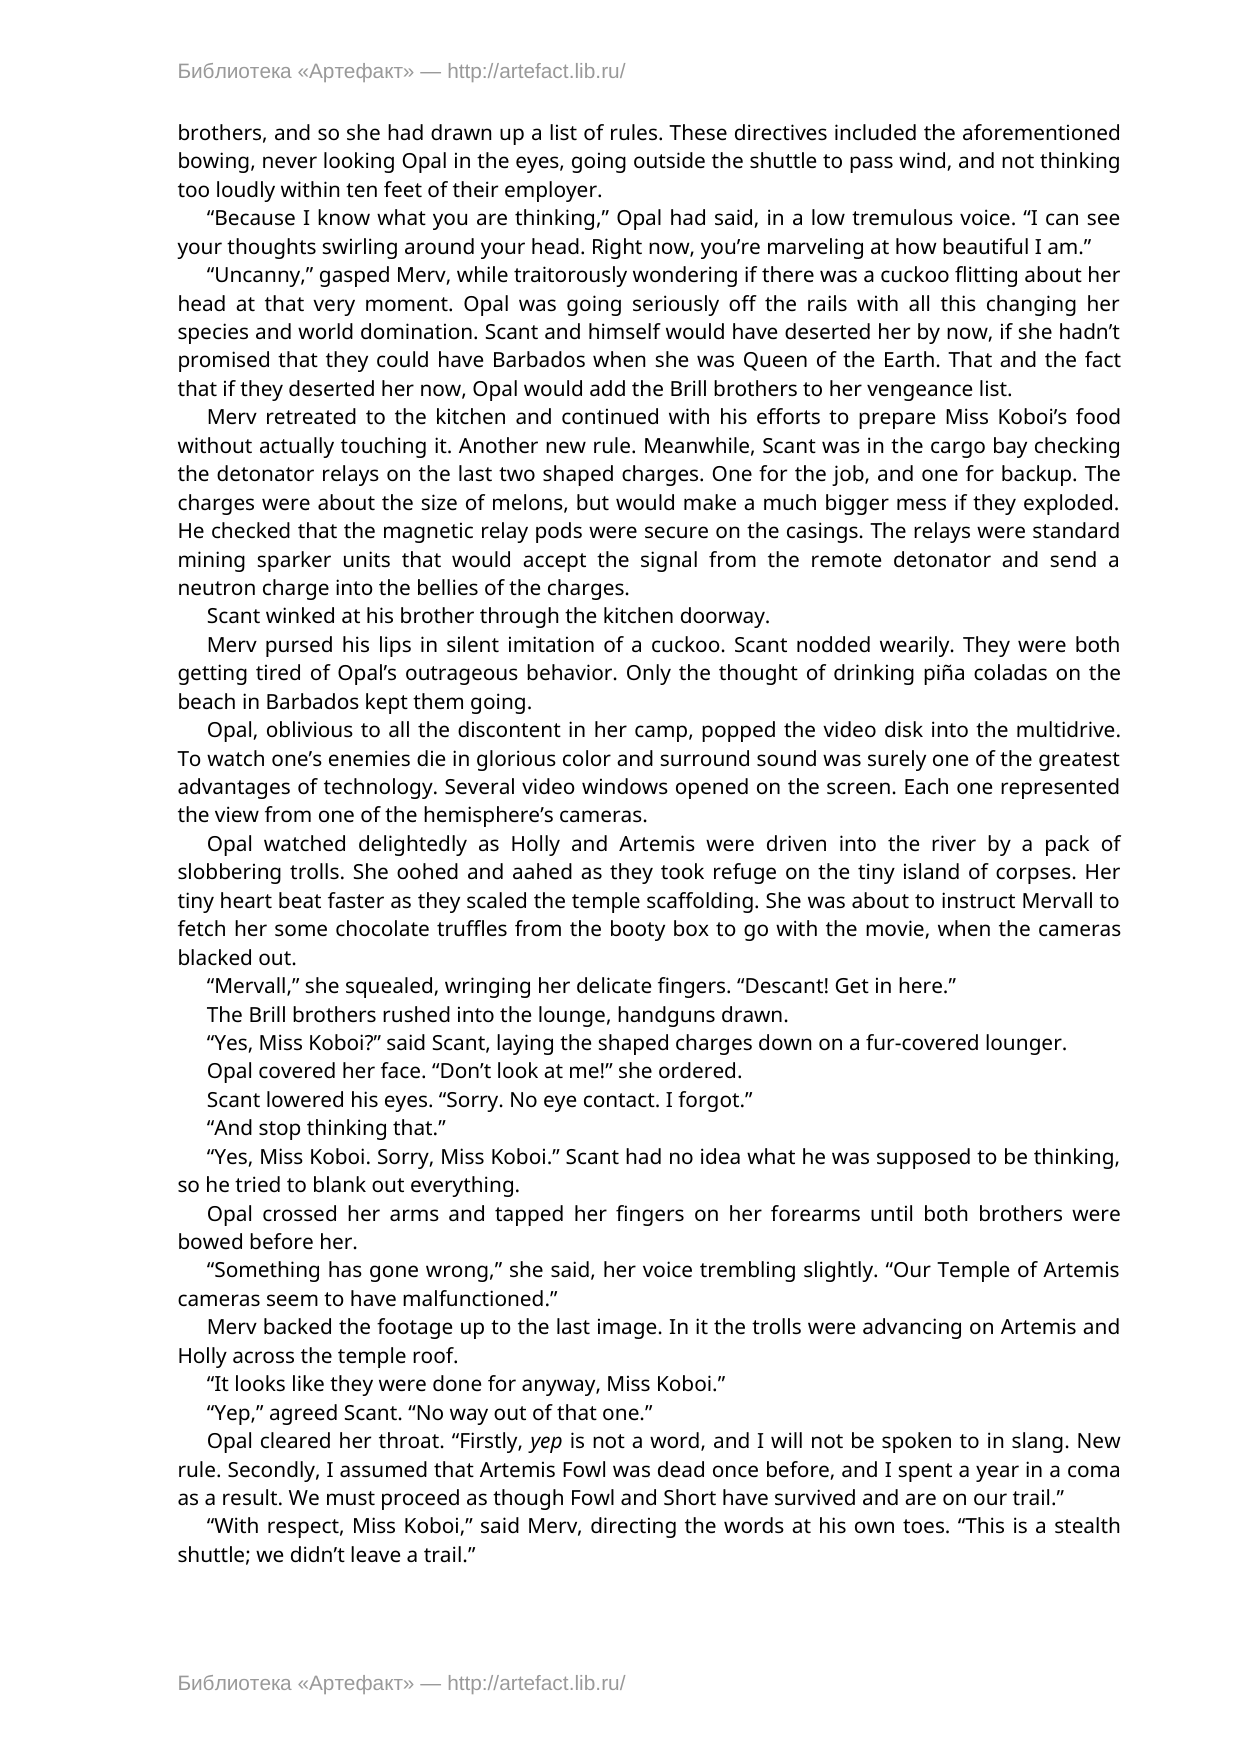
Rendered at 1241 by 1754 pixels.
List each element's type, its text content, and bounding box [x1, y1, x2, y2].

text Opal, oblivious to all the discontent in her camp, popped the video disk into the multidrive. To watch one’s enemies die in glorious color and surround sound was surely one of the greatest advantages of technology. Several video windows opened on the screen. Each one represented the view from one of the hemisphere’s cameras. [177, 715, 1122, 829]
text Scant lowered his eyes. “Sorry. No eye contact. I forgot.” [177, 1085, 1122, 1113]
text Opal crossed her arms and tapped her fingers on her forearms until both brothers were bowed before her. [177, 1199, 1122, 1256]
text Opal covered her face. “Don’t look at me!” she ordered. [177, 1057, 1122, 1085]
text Opal cleared her throat. “Firstly, yep is not a word, and I will not be spoken to in slang. New rule. Secondly, I assumed that Artemis Fowl was dead once before, and I spent a year in a coma as a result. We must proceed as though Fowl and Short have survived and are on our trail.” [177, 1426, 1122, 1512]
text Opal watched delightedly as Holly and Artemis were driven into the river by a pack of slobbering trolls. She oohed and aahed as they took refuge on the tiny island of corpses. Her tiny heart beat faster as they scaled the temple scaffolding. She was about to instruct Mervall to fetch her some chocolate truffles from the booty box to go with the movie, when the cameras blacked out. [177, 829, 1122, 971]
text “Uncanny,” gasped Merv, while traitorously wondering if there was a cuckoo flitting about her head at that very moment. Opal was going seriously off the rails with all this changing her species and world domination. Scant and himself would have deserted her by now, if she hadn’t promised that they could have Barbados when she was Queen of the Earth. That and the fact that if they deserted her now, Opal would add the Brill brothers to her vengeance list. [177, 260, 1122, 402]
text “Something has gone wrong,” she said, her voice trembling slightly. “Our Temple of Artemis cameras seem to have malfunctioned.” [177, 1256, 1122, 1312]
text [177, 118, 1122, 203]
text “And stop thinking that.” [177, 1113, 1122, 1142]
text Merv retreated to the kitchen and continued with his efforts to prepare Miss Koboi’s food without actually touching it. Another new rule. Meanwhile, Scant was in the cargo bay checking the detonator relays on the last two shaped charges. One for the job, and one for backup. The charges were about the size of melons, but would make a much bigger mess if they exploded. He checked that the magnetic relay pods were secure on the casings. The relays were standard mining sparker units that would accept the signal from the remote detonator and send a neutron charge into the bellies of the charges. [177, 402, 1122, 602]
text “Yes, Miss Koboi. Sorry, Miss Koboi.” Scant had no idea what he was supposed to be thinking, so he tried to blank out everything. [177, 1142, 1122, 1199]
text “Because I know what you are thinking,” Opal had said, in a low tremulous voice. “I can see your thoughts swirling around your head. Right now, you’re marveling at how beautiful I am.” [177, 203, 1122, 260]
text Merv backed the footage up to the last image. In it the trolls were advancing on Artemis and Holly across the temple roof. [177, 1312, 1122, 1369]
text “It looks like they were done for anyway, Miss Koboi.” [177, 1369, 1122, 1398]
text Merv pursed his lips in silent imitation of a cuckoo. Scant nodded wearily. They were both getting tired of Opal’s outrageous behavior. Only the thought of drinking piña coladas on the beach in Barbados kept them going. [177, 630, 1122, 715]
text Scant winked at his brother through the kitchen doorway. [177, 602, 1122, 630]
text “Yep,” agreed Scant. “No way out of that one.” [177, 1398, 1122, 1426]
text “With respect, Miss Koboi,” said Merv, directing the words at his own toes. “This is a stealth shuttle; we didn’t leave a trail.” [177, 1512, 1122, 1568]
text “Yes, Miss Koboi?” said Scant, laying the shaped charges down on a fur-covered lounger. [177, 1028, 1122, 1057]
text The Brill brothers rushed into the lounge, handguns drawn. [177, 1000, 1122, 1028]
text “Mervall,” she squealed, wringing her delicate fingers. “Descant! Get in here.” [177, 971, 1122, 1000]
